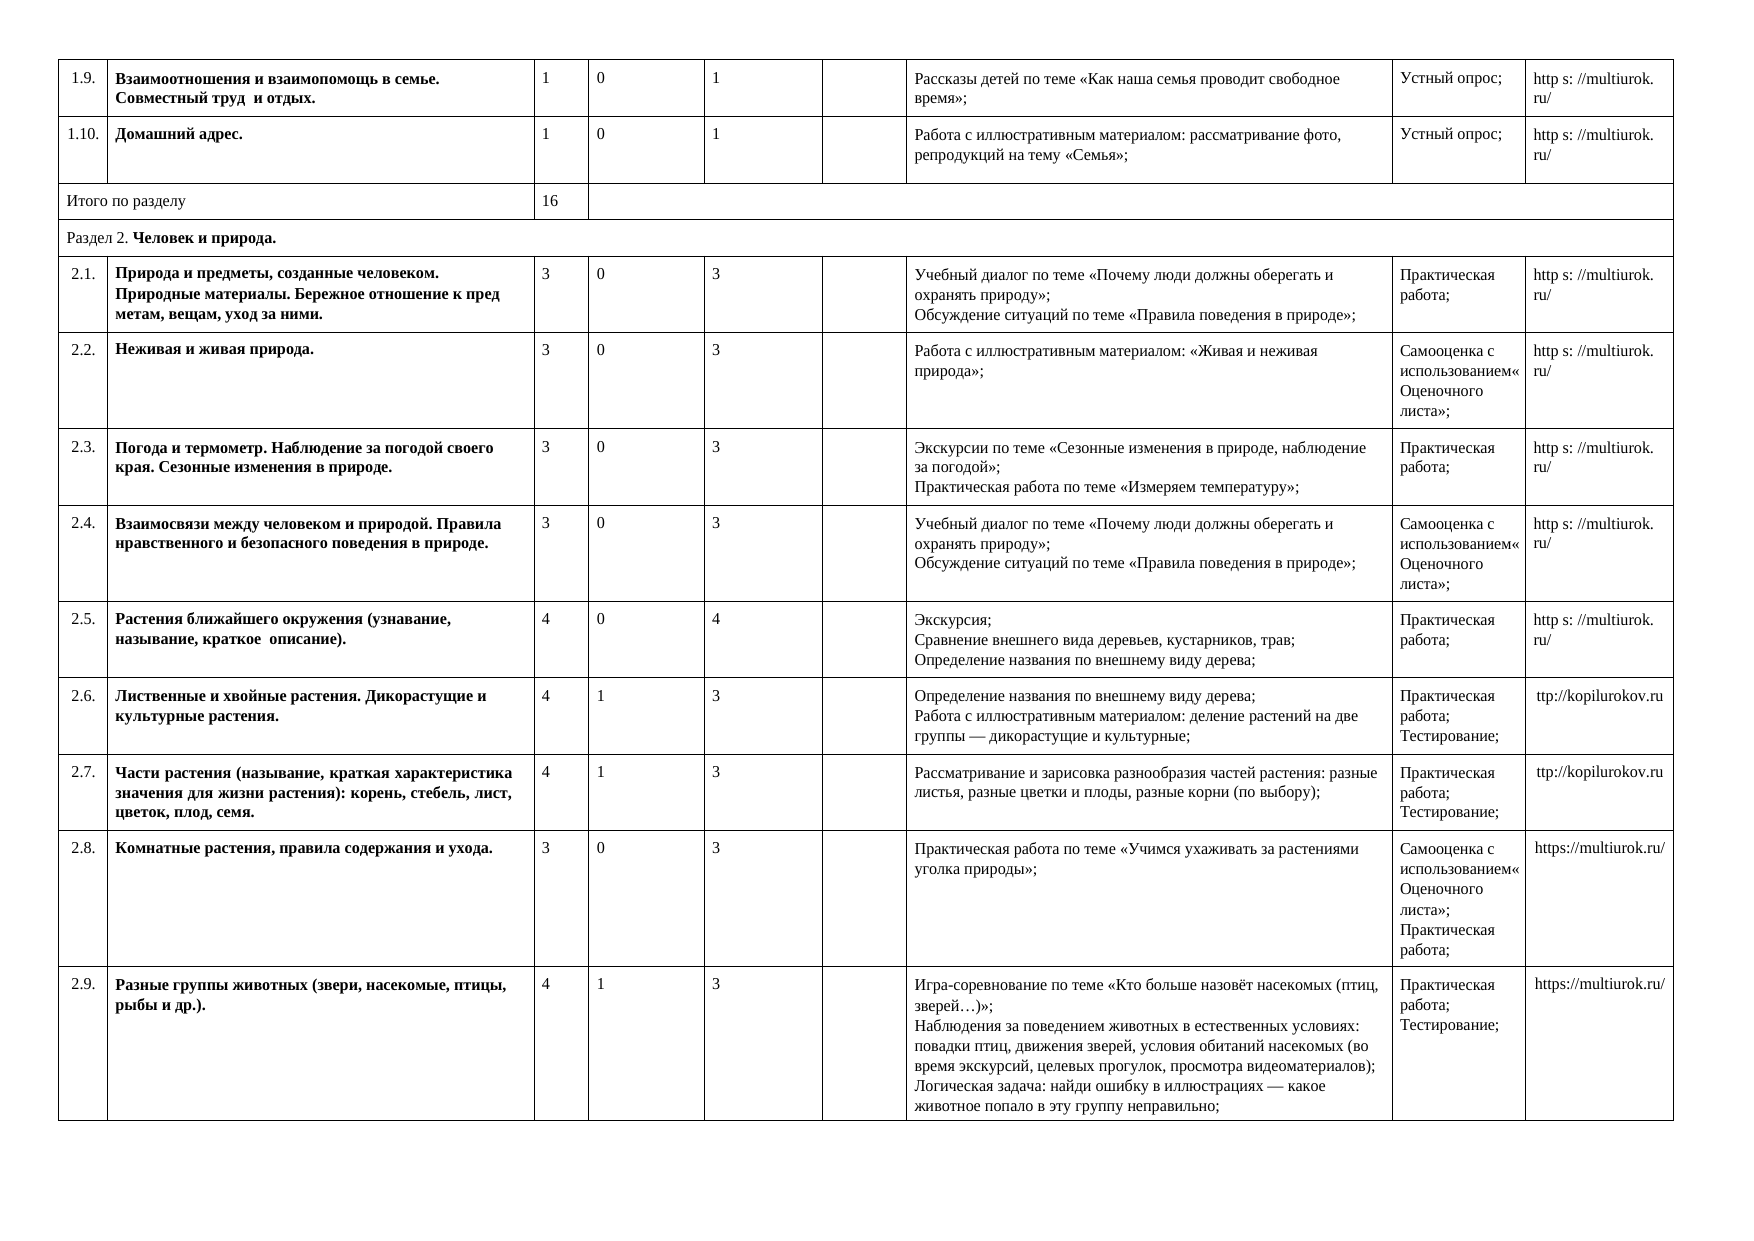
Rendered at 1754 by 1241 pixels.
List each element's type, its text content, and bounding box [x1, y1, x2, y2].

table_cell Практическая работа; Тестирование; [1393, 755, 1525, 830]
table_cell 0 [589, 831, 704, 966]
table_cell Практическая работа по теме «Учимся ухаживать за растениями уголка природы»; [907, 831, 1392, 966]
table_cell Работа с иллюстративным материалом: «Живая и неживая природа»; [907, 333, 1392, 428]
table_cell 3 [705, 755, 822, 830]
table_cell Неживая и живая природа. [108, 333, 534, 428]
table_cell Самооценка с использованием«Оценочного листа»; [1393, 506, 1525, 601]
table_cell 2.8. [59, 831, 107, 966]
table_cell Экскурсии по теме «Сезонные изменения в природе, наблюдение за погодой»; Практическая работа по теме «Измеряем температуру»; [907, 429, 1392, 504]
table_cell [823, 831, 906, 966]
table_header http s: //multiurok. ru/ [1526, 60, 1673, 116]
table_cell [823, 602, 906, 677]
table_cell [823, 506, 906, 601]
table_cell Устный опрос; [1393, 117, 1525, 183]
table_cell 3 [535, 333, 588, 428]
table_cell Практическая работа; [1393, 429, 1525, 504]
table_cell [589, 184, 1673, 219]
table_cell http s: //multiurok. ru/ [1526, 257, 1673, 332]
table_cell Учебный диалог по теме «Почему люди должны оберегать и охранять природу»; Обсуждение ситуаций по теме «Правила поведения в природе»; [907, 506, 1392, 601]
table_cell Части растения (называние, краткая характеристика значения для жизни растения): корень, стебель, лист, цветок, плод, семя. [108, 755, 534, 830]
table_cell 3 [705, 333, 822, 428]
table_cell 1.10. [59, 117, 107, 183]
table_cell Практическая работа; [1393, 257, 1525, 332]
table_cell 2.1. [59, 257, 107, 332]
table_cell 1 [589, 967, 704, 1120]
table_header [823, 60, 906, 116]
table_cell http s: //multiurok. ru/ [1526, 506, 1673, 601]
table_cell 3 [705, 678, 822, 753]
table_cell 1 [535, 117, 588, 183]
table_header Взаимоотношения и взаимопомощь в семье. Совместный труд и отдых. [108, 60, 534, 116]
table_cell [823, 117, 906, 183]
table_cell Растения ближайшего окружения (узнавание, называние, краткое описание). [108, 602, 534, 677]
table_cell http s: //multiurok. ru/ [1526, 117, 1673, 183]
table_cell Домашний адрес. [108, 117, 534, 183]
table_cell Практическая работа; Тестирование; [1393, 678, 1525, 753]
table_cell 2.9. [59, 967, 107, 1120]
table_cell Итого по разделу [59, 184, 534, 219]
table_cell 4 [535, 967, 588, 1120]
table_cell 0 [589, 602, 704, 677]
table_cell 3 [535, 257, 588, 332]
table_header 1 [535, 60, 588, 116]
table_cell 2.5. [59, 602, 107, 677]
table_cell ttp://kopilurokov.ru [1526, 678, 1673, 753]
table_cell 4 [535, 602, 588, 677]
table_cell 0 [589, 257, 704, 332]
table_cell 2.3. [59, 429, 107, 504]
table_cell Рассматривание и зарисовка разнообразия частей растения: разные листья, разные цветки и плоды, разные корни (по выбору); [907, 755, 1392, 830]
table_cell ttp://kopilurokov.ru [1526, 755, 1673, 830]
table_cell Самооценка с использованием«Оценочного листа»; [1393, 333, 1525, 428]
table_cell Практическая работа; [1393, 602, 1525, 677]
table_cell 1 [589, 678, 704, 753]
table_cell [823, 333, 906, 428]
table_header Устный опрос; [1393, 60, 1525, 116]
table_cell 4 [705, 602, 822, 677]
table_cell 4 [535, 755, 588, 830]
table_cell http s: //multiurok. ru/ [1526, 429, 1673, 504]
table_cell 3 [705, 257, 822, 332]
table_cell Работа с иллюстративным материалом: рассматривание фото, репродукций на тему «Семья»; [907, 117, 1392, 183]
table_cell [823, 755, 906, 830]
table_header 1 [705, 60, 822, 116]
table_cell 2.2. [59, 333, 107, 428]
table_cell [823, 967, 906, 1120]
table_cell 3 [705, 506, 822, 601]
table_cell [823, 257, 906, 332]
table_cell http s: //multiurok. ru/ [1526, 333, 1673, 428]
table_cell [823, 429, 906, 504]
table_cell 4 [535, 678, 588, 753]
table_cell 16 [535, 184, 588, 219]
table_cell 0 [589, 506, 704, 601]
table_cell 0 [589, 117, 704, 183]
table_cell 3 [535, 831, 588, 966]
table_header 1.9. [59, 60, 107, 116]
table_cell 3 [705, 429, 822, 504]
table_cell https://multiurok.ru/ [1526, 967, 1673, 1120]
table_header 0 [589, 60, 704, 116]
table_cell 2.4. [59, 506, 107, 601]
table_cell 3 [705, 831, 822, 966]
table_header Рассказы детей по теме «Как наша семья проводит свободное время»; [907, 60, 1392, 116]
table_cell 1 [705, 117, 822, 183]
table_cell Природа и предметы, созданные человеком. Природные материалы. Бережное отношение к пред метам, вещам, уход за ними. [108, 257, 534, 332]
table_cell 3 [535, 429, 588, 504]
table_cell 3 [705, 967, 822, 1120]
table_cell 0 [589, 429, 704, 504]
table_cell Игра-соревнование по теме «Кто больше назовёт насекомых (птиц, зверей…)»; Наблюдения за поведением животных в естественных условиях: повадки птиц, движения зверей, условия обитаний насекомых (во время экскурсий, целевых прогулок, просмотра видеоматериалов); Логическая задача: найди ошибку в иллюстрациях — какое животное попало в эту группу неправильно; [907, 967, 1392, 1120]
table_cell 2.6. [59, 678, 107, 753]
table_cell Самооценка с использованием«Оценочного листа»; Практическая работа; [1393, 831, 1525, 966]
table_cell Погода и термометр. Наблюдение за погодой своего края. Сезонные изменения в природе. [108, 429, 534, 504]
table_cell Учебный диалог по теме «Почему люди должны оберегать и охранять природу»; Обсуждение ситуаций по теме «Правила поведения в природе»; [907, 257, 1392, 332]
table_cell 2.7. [59, 755, 107, 830]
table_cell http s: //multiurok. ru/ [1526, 602, 1673, 677]
table_cell [823, 678, 906, 753]
table_cell Взаимосвязи между человеком и природой. Правила нравственного и безопасного поведения в природе. [108, 506, 534, 601]
table_cell 1 [589, 755, 704, 830]
table_cell Лиственные и хвойные растения. Дикорастущие и культурные растения. [108, 678, 534, 753]
table_cell https://multiurok.ru/ [1526, 831, 1673, 966]
table_cell Раздел 2. Человек и природа. [59, 220, 1673, 256]
table_cell Определение названия по внешнему виду дерева; Работа с иллюстративным материалом: деление растений на две группы — дикорастущие и культурные; [907, 678, 1392, 753]
table_cell Разные группы животных (звери, насекомые, птицы, рыбы и др.). [108, 967, 534, 1120]
table_cell Практическая работа; Тестирование; [1393, 967, 1525, 1120]
table_cell Комнатные растения, правила содержания и ухода. [108, 831, 534, 966]
table_cell 3 [535, 506, 588, 601]
table_cell Экскурсия; Сравнение внешнего вида деревьев, кустарников, трав; Определение названия по внешнему виду дерева; [907, 602, 1392, 677]
table_cell 0 [589, 333, 704, 428]
